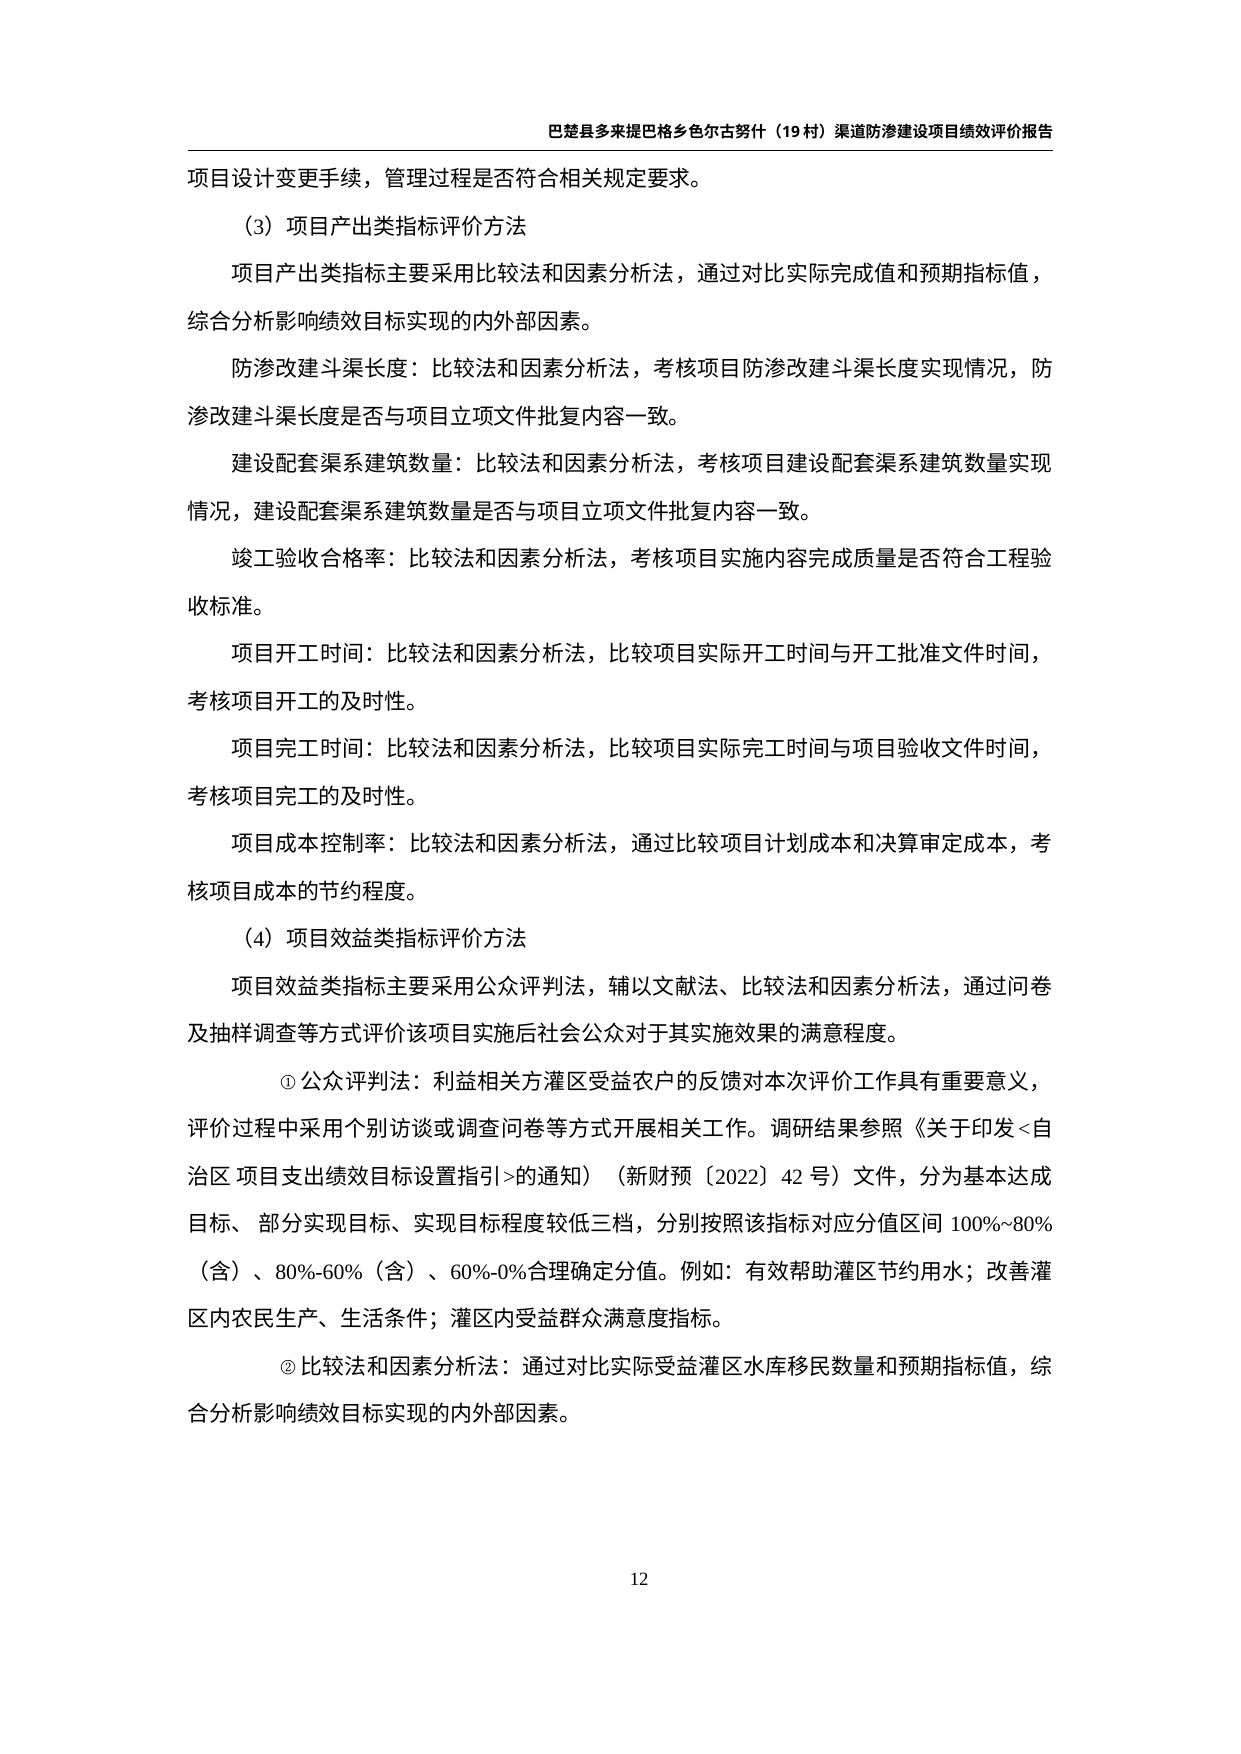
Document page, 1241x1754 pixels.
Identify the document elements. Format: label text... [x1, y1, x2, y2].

text 项目开工时间：比较法和因素分析法，比较项目实际开工时间与开工批准文件时间，考核项目开工的及时性。 [187, 636, 1053, 716]
text 防渗改建斗渠长度：比较法和因素分析法，考核项目防渗改建斗渠长度实现情况，防渗改建斗渠长度是否与项目立项文件批复内容一致。 [187, 351, 1053, 431]
text （4）项目效益类指标评价方法 [187, 921, 1053, 953]
text （3）项目产出类指标评价方法 [187, 209, 1053, 241]
text ①公众评判法：利益相关方灌区受益农户的反馈对本次评价工作具有重要意义，评价过程中采用个别访谈或调查问卷等方式开展相关工作。调研结果参照《关于印发<自治区 项目支出绩效目标设置指引>的通知）（新财预〔2022〕42 号）文件，分为基本达成目标、 部分实现目标、实现目标程度较低三档，分别按照该指标对应分值区间 100%~80%（含）、80%-60%（含）、60%-0%合理确定分值。例如：有效帮助灌区节约用水；改善灌区内农民生产、生活条件；灌区内受益群众满意度指标。 [187, 1064, 1053, 1333]
text ②比较法和因素分析法：通过对比实际受益灌区水库移民数量和预期指标值，综合分析影响绩效目标实现的内外部因素。 [187, 1349, 1053, 1428]
text 项目效益类指标主要采用公众评判法，辅以文献法、比较法和因素分析法，通过问卷及抽样调查等方式评价该项目实施后社会公众对于其实施效果的满意程度。 [187, 969, 1053, 1048]
text 竣工验收合格率：比较法和因素分析法，考核项目实施内容完成质量是否符合工程验收标准。 [187, 541, 1053, 621]
text 项目完工时间：比较法和因素分析法，比较项目实际完工时间与项目验收文件时间，考核项目完工的及时性。 [187, 731, 1053, 811]
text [187, 161, 1053, 193]
text 项目成本控制率：比较法和因素分析法，通过比较项目计划成本和决算审定成本，考核项目成本的节约程度。 [187, 826, 1053, 906]
text 建设配套渠系建筑数量：比较法和因素分析法，考核项目建设配套渠系建筑数量实现情况，建设配套渠系建筑数量是否与项目立项文件批复内容一致。 [187, 446, 1053, 526]
text 项目产出类指标主要采用比较法和因素分析法，通过对比实际完成值和预期指标值，综合分析影响绩效目标实现的内外部因素。 [187, 256, 1053, 336]
